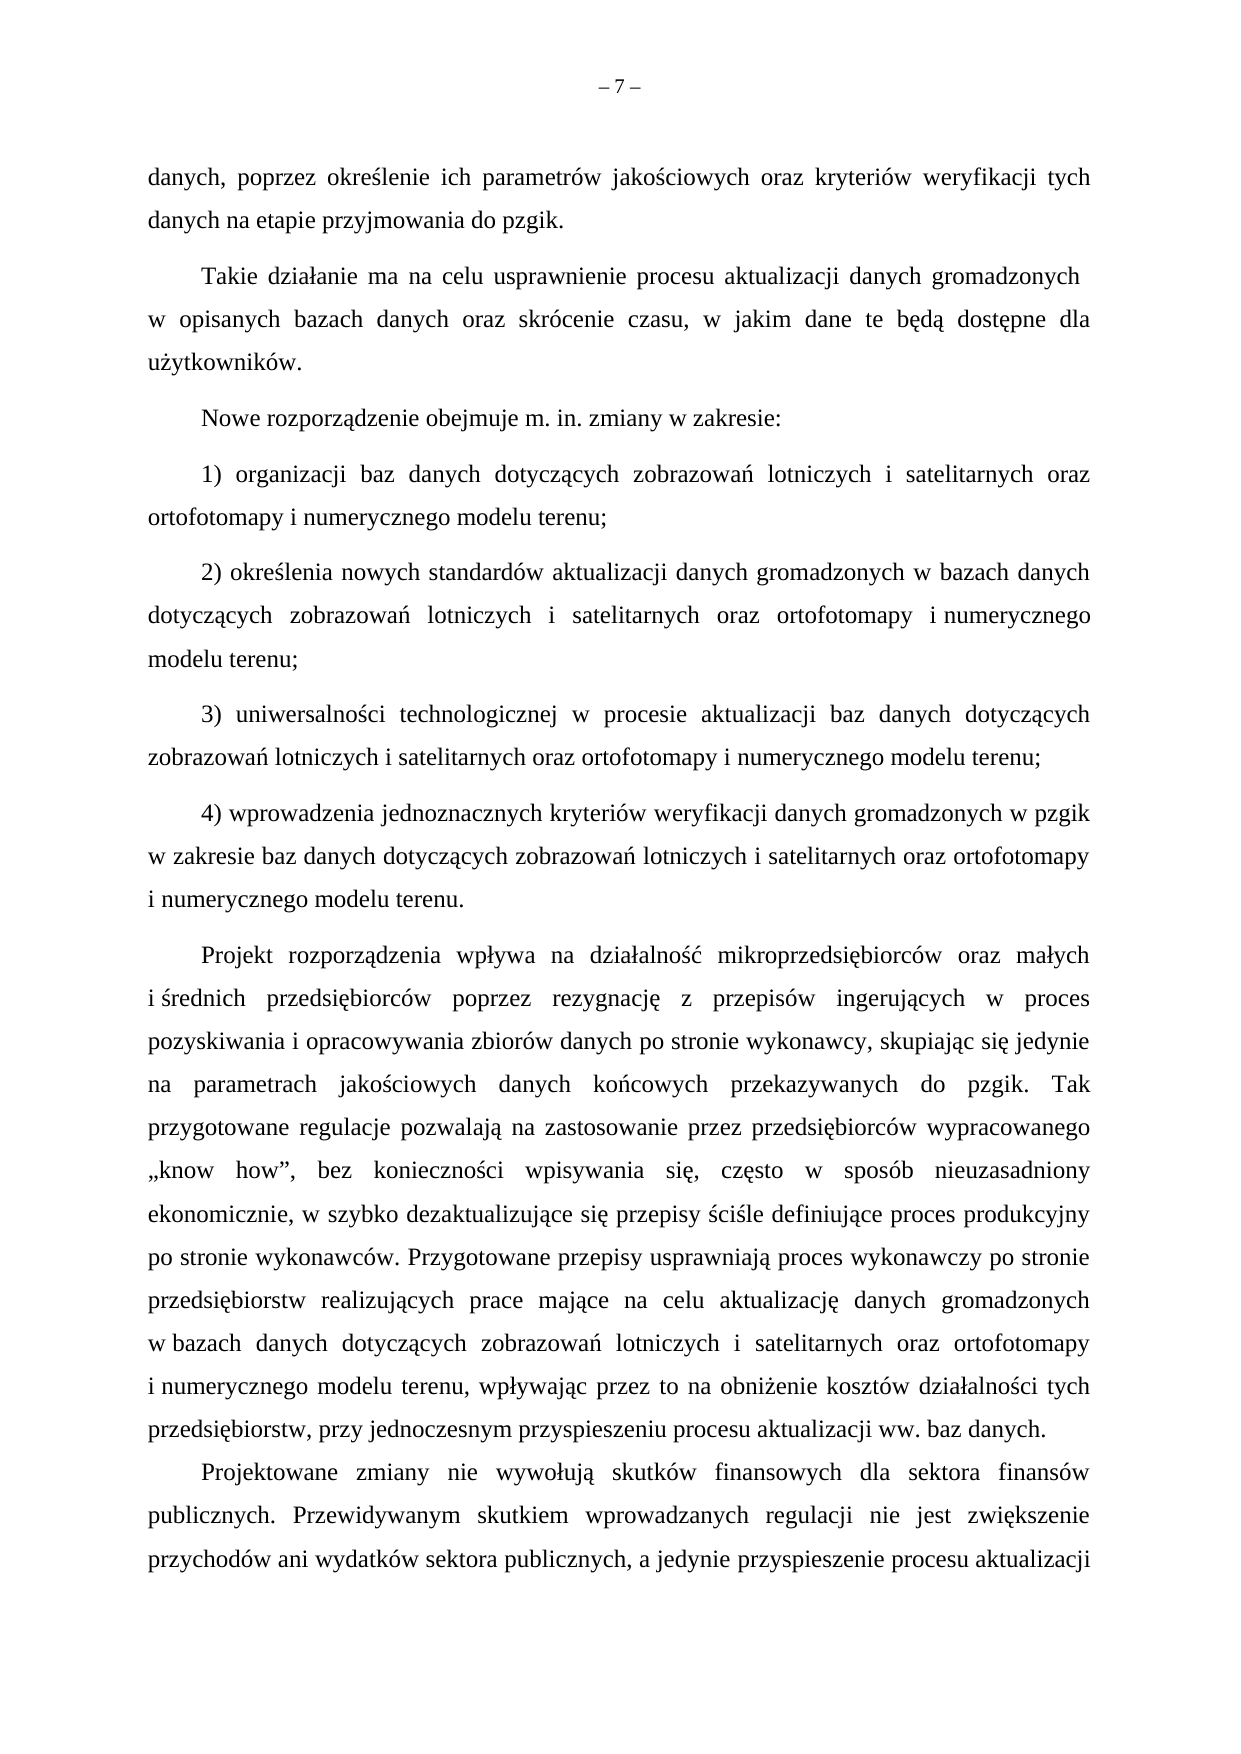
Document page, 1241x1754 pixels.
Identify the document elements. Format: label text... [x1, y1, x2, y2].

text Projekt rozporządzenia wpływa na działalność mikroprzedsiębiorców oraz małych i średnich przedsiębiorców poprzez rezygnację z przepisów ingerujących w proces pozyskiwania i opracowywania zbiorów danych po stronie wykonawcy, skupiając się jedynie na parametrach jakościowych danych końcowych przekazywanych do pzgik. Tak przygotowane regulacje pozwalają na zastosowanie przez przedsiębiorców wypracowanego „know how”, bez konieczności wpisywania się, często w sposób nieuzasadniony ekonomicznie, w szybko dezaktualizujące się przepisy ściśle definiujące proces produkcyjny po stronie wykonawców. Przygotowane przepisy usprawniają proces wykonawczy po stronie przedsiębiorstw realizujących prace mające na celu aktualizację danych gromadzonych w bazach danych dotyczących zobrazowań lotniczych i satelitarnych oraz ortofotomapy i numerycznego modelu terenu, wpływając przez to na obniżenie kosztów działalności tych przedsiębiorstw, przy jednoczesnym przyspieszeniu procesu aktualizacji ww. baz danych. [148, 940, 1091, 1443]
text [148, 162, 1091, 234]
text 3) uniwersalności technologicznej w procesie aktualizacji baz danych dotyczących zobrazowań lotniczych i satelitarnych oraz ortofotomapy i numerycznego modelu terenu; [148, 699, 1091, 771]
text 4) wprowadzenia jednoznacznych kryteriów weryfikacji danych gromadzonych w pzgik w zakresie baz danych dotyczących zobrazowań lotniczych i satelitarnych oraz ortofotomapy i numerycznego modelu terenu. [148, 798, 1091, 913]
text Nowe rozporządzenie obejmuje m. in. zmiany w zakresie: [148, 403, 1091, 432]
text 1) organizacji baz danych dotyczących zobrazowań lotniczych i satelitarnych oraz ortofotomapy i numerycznego modelu terenu; [148, 459, 1091, 531]
text Takie działanie ma na celu usprawnienie procesu aktualizacji danych gromadzonych w opisanych bazach danych oraz skrócenie czasu, w jakim dane te będą dostępne dla użytkowników. [148, 261, 1091, 376]
text 2) określenia nowych standardów aktualizacji danych gromadzonych w bazach danych dotyczących zobrazowań lotniczych i satelitarnych oraz ortofotomapy i numerycznego modelu terenu; [148, 557, 1091, 672]
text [148, 1457, 1091, 1572]
